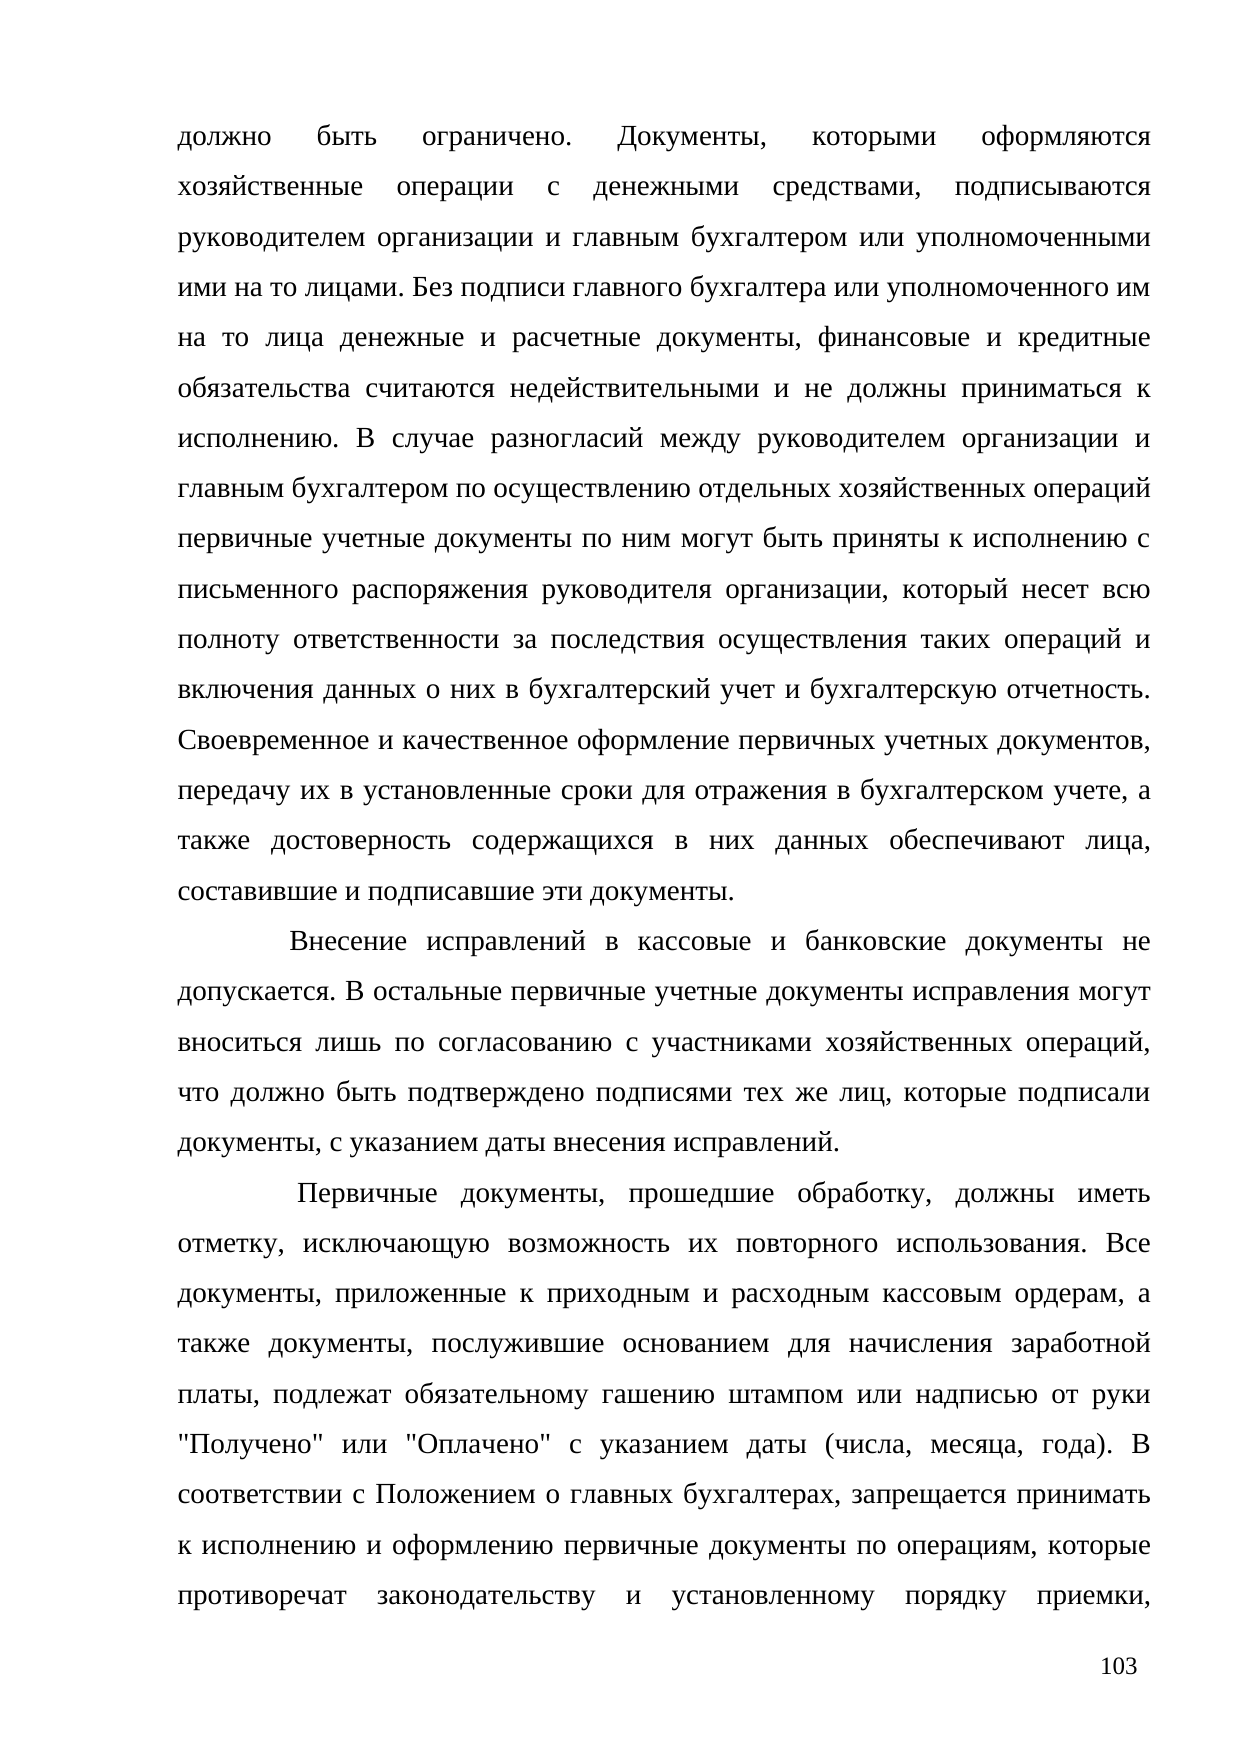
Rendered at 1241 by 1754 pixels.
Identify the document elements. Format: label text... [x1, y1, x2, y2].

text Внесение исправлений в кассовые и банковские документы не допускается. В остальные первичные учетные документы исправления могут вноситься лишь по согласованию с участниками хозяйственных операций, что должно быть подтверждено подписями тех же лиц, которые подписали документы, с указанием даты внесения исправлений. [177, 923, 1152, 1158]
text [177, 118, 1152, 906]
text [177, 1175, 1152, 1611]
